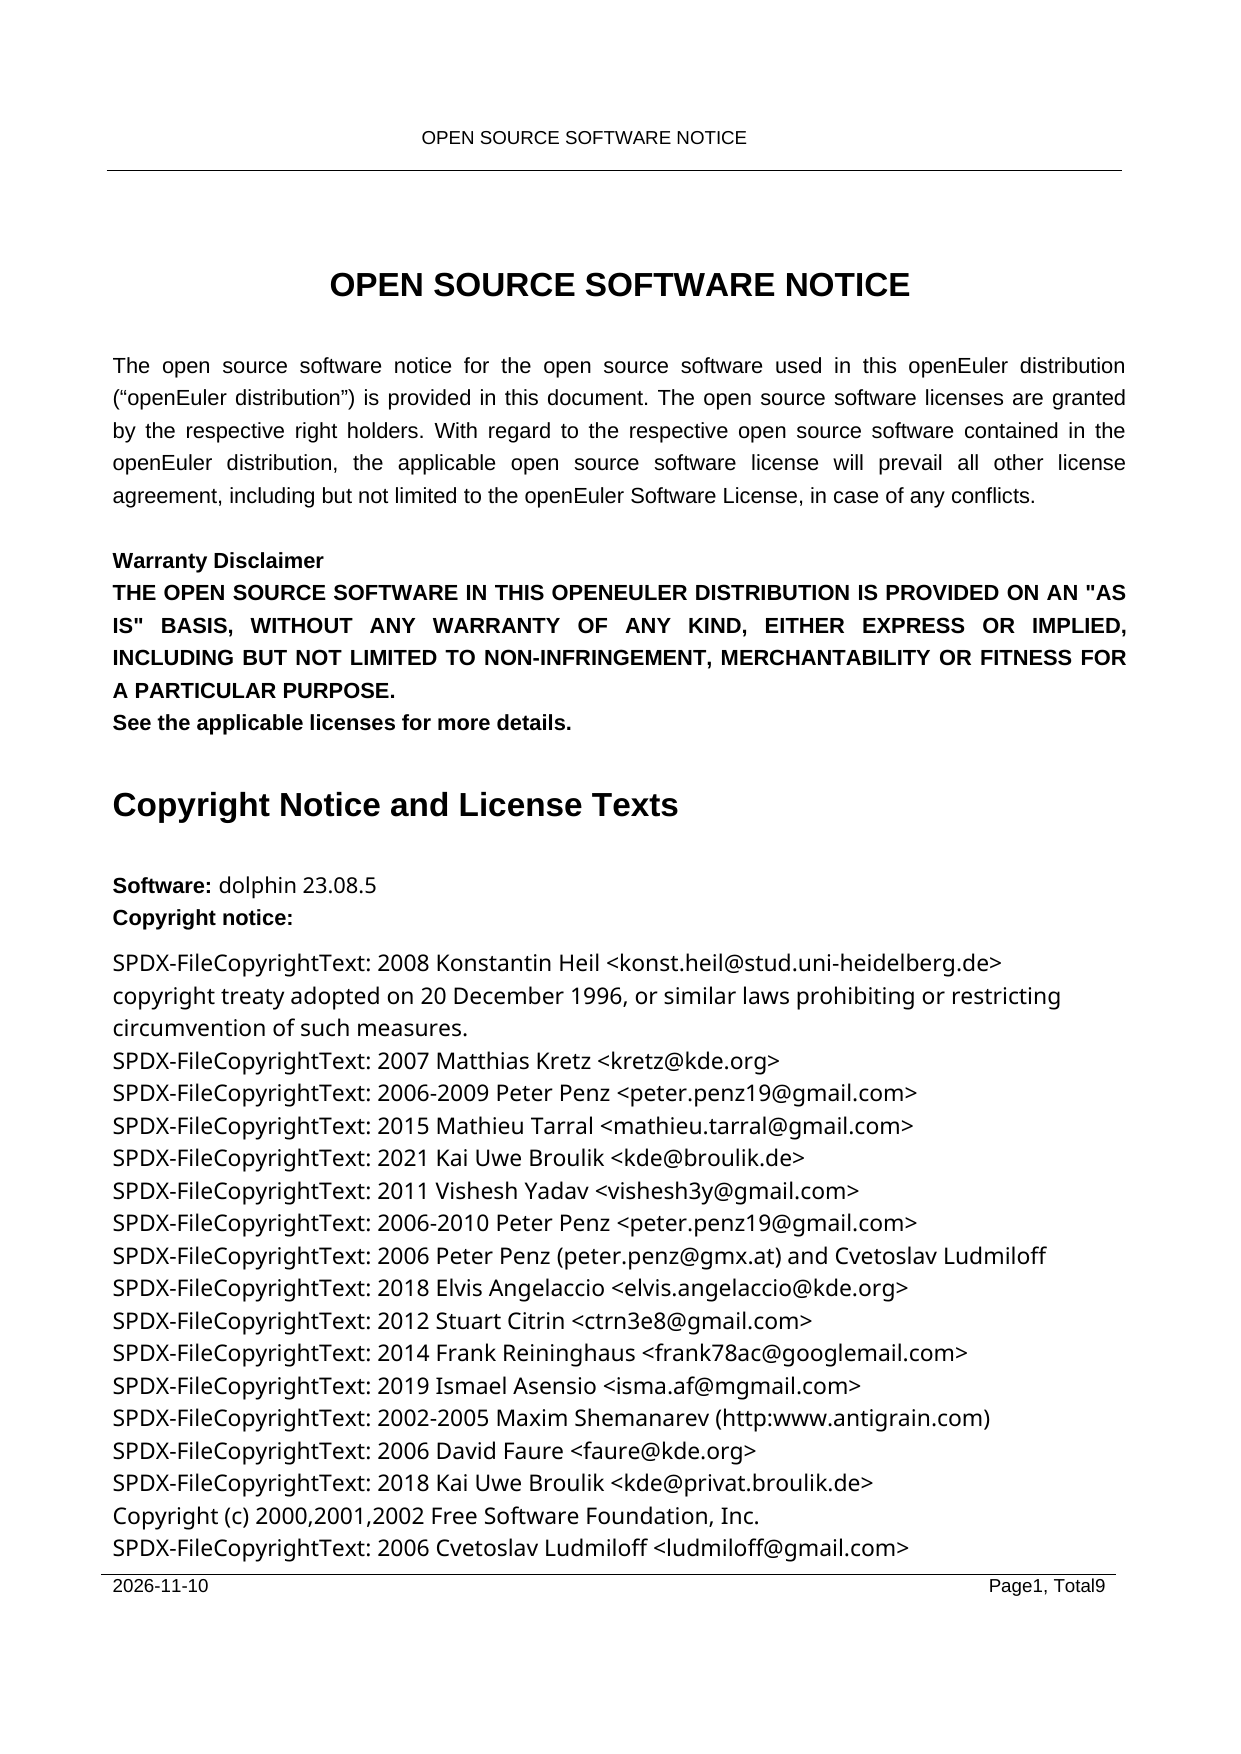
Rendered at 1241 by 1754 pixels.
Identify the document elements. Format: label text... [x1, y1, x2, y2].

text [112, 947, 1128, 1564]
text Copyright notice: [112, 901, 1128, 934]
text THE OPEN SOURCE SOFTWARE IN THIS OPENEULER DISTRIBUTION IS PROVIDED ON AN "AS IS" BASIS, WITHOUT ANY WARRANTY OF ANY KIND, EITHER EXPRESS OR IMPLIED, INCLUDING BUT NOT LIMITED TO NON-INFRINGEMENT, MERCHANTABILITY OR FITNESS FOR A PARTICULAR PURPOSE. See the applicable licenses for more details. [112, 576, 1128, 739]
text Warranty Disclaimer [112, 544, 1128, 576]
text The open source software notice for the open source software used in this openEuler distribution (“openEuler distribution”) is provided in this document. The open source software licenses are granted by the respective right holders. With regard to the respective open source software contained in the openEuler distribution, the applicable open source software license will prevail all other license agreement, including but not limited to the openEuler Software License, in case of any conflicts. [112, 349, 1128, 511]
title Software: dolphin 23.08.5 [112, 869, 1128, 901]
text OPEN SOURCE SOFTWARE NOTICE [112, 251, 1128, 316]
text Copyright Notice and License Texts [112, 771, 1128, 836]
